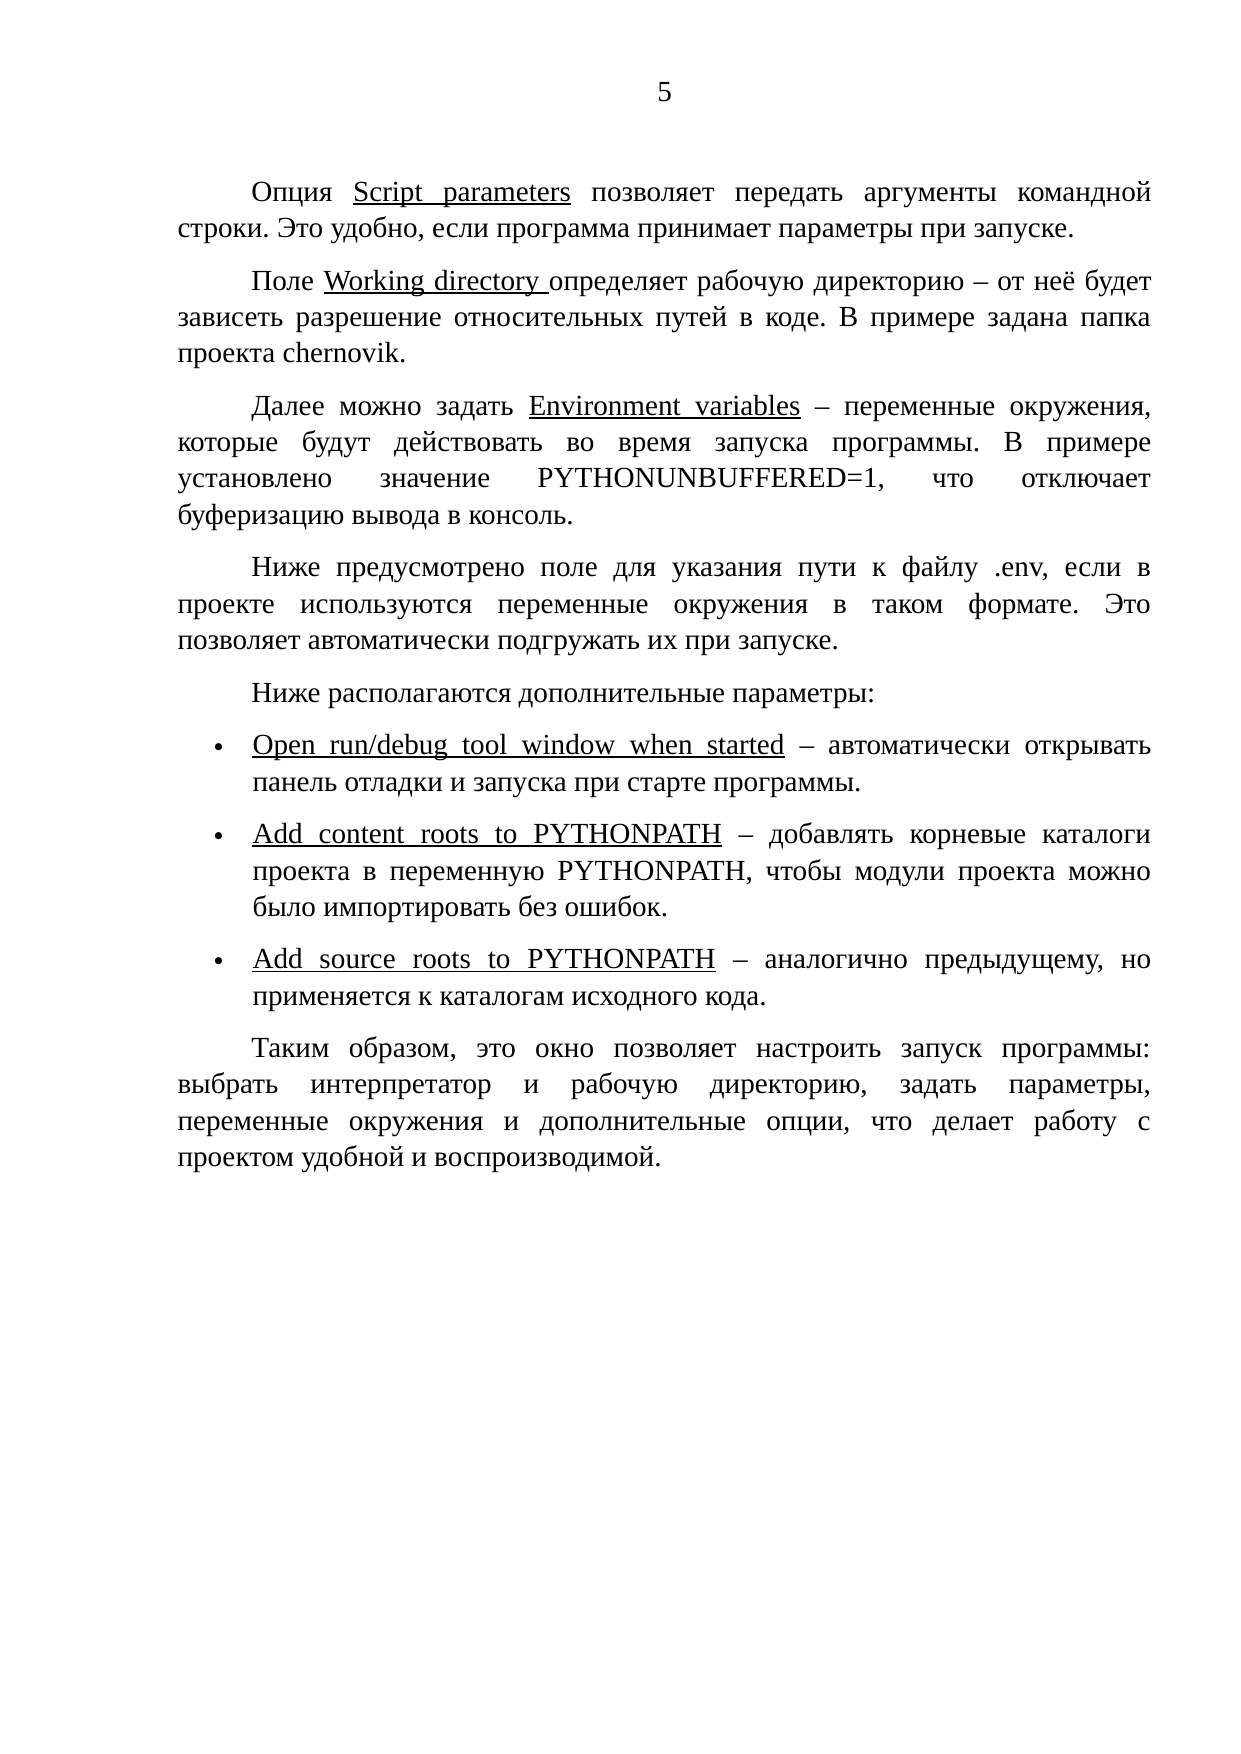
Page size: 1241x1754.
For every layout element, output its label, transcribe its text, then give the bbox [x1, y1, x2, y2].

list Open run/debug tool window when started – автоматически открывать панель отладки и запуска при старте программы. [215, 727, 1152, 797]
text Далее можно задать Environment variables – переменные окружения, которые будут действовать во время запуска программы. В примере установлено значение PYTHONUNBUFFERED=1, что отключает буферизацию вывода в консоль. [177, 388, 1152, 530]
text Поле Working directory определяет рабочую директорию – от неё будет зависеть разрешение относительных путей в коде. В примере задана папка проекта chernovik. [177, 263, 1152, 369]
text Ниже предусмотрено поле для указания пути к файлу .env, если в проекте используются переменные окружения в таком формате. Это позволяет автоматически подгружать их при запуске. [177, 549, 1152, 655]
list Add content roots to PYTHONPATH – добавлять корневые каталоги проекта в переменную PYTHONPATH, чтобы модули проекта можно было импортировать без ошибок. [215, 816, 1152, 922]
text Ниже располагаются дополнительные параметры: [177, 675, 1152, 708]
text Опция Script parameters позволяет передать аргументы командной строки. Это удобно, если программа принимает параметры при запуске. [177, 174, 1152, 244]
text Таким образом, это окно позволяет настроить запуск программы: выбрать интерпретатор и рабочую директорию, задать параметры, переменные окружения и дополнительные опции, что делает работу с проектом удобной и воспроизводимой. [177, 1031, 1152, 1172]
list Add source roots to PYTHONPATH – аналогично предыдущему, но применяется к каталогам исходного кода. [215, 942, 1152, 1011]
